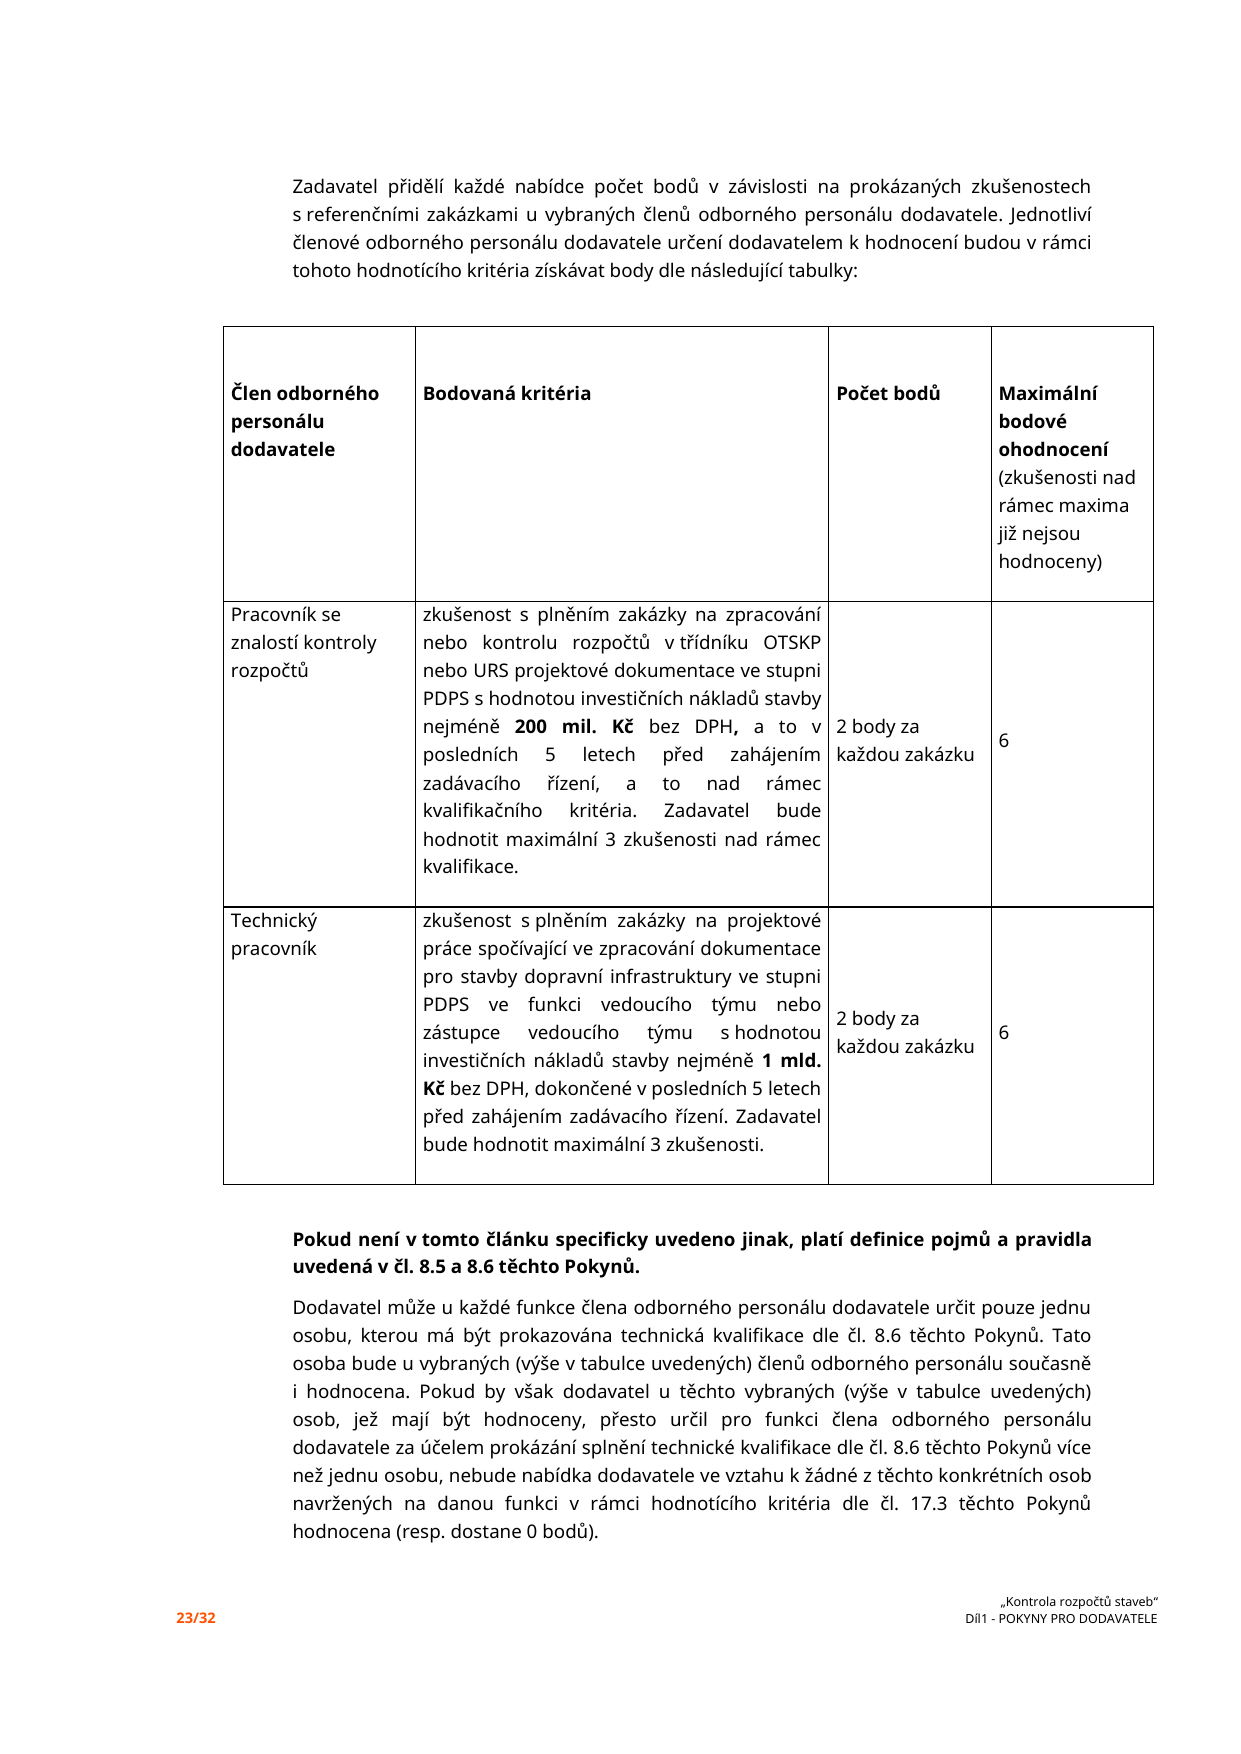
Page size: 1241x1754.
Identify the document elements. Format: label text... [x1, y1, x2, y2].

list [292, 173, 1093, 283]
table_cell 2 body za každou zakázku [829, 602, 991, 906]
table_header Bodovaná kritéria [416, 327, 828, 601]
table_header Člen odborného personálu dodavatele [224, 327, 415, 601]
table_header Počet bodů [829, 327, 991, 601]
table_cell 2 body za každou zakázku [829, 908, 991, 1184]
table_cell 6 [992, 908, 1153, 1184]
table_cell Technický pracovník [224, 908, 415, 1184]
table_cell zkušenost s plněním zakázky na projektové práce spočívající ve zpracování dokumentace pro stavby dopravní infrastruktury ve stupni PDPS ve funkci vedoucího týmu nebo zástupce vedoucího týmu s hodnotou investičních nákladů stavby nejméně 1 mld. Kč bez DPH, dokončené v posledních 5 letech před zahájením zadávacího řízení. Zadavatel bude hodnotit maximální 3 zkušenosti. [416, 908, 828, 1184]
table_cell zkušenost s plněním zakázky na zpracování nebo kontrolu rozpočtů v třídníku OTSKP nebo URS projektové dokumentace ve stupni PDPS s hodnotou investičních nákladů stavby nejméně 200 mil. Kč bez DPH, a to v posledních 5 letech před zahájením zadávacího řízení, a to nad rámec kvalifikačního kritéria. Zadavatel bude hodnotit maximální 3 zkušenosti nad rámec kvalifikace. [416, 602, 828, 906]
list Dodavatel může u každé funkce člena odborného personálu dodavatele určit pouze jednu osobu, kterou má být prokazována technická kvalifikace dle čl. 8.6 těchto Pokynů. Tato osoba bude u vybraných (výše v tabulce uvedených) členů odborného personálu současně i hodnocena. Pokud by však dodavatel u těchto vybraných (výše v tabulce uvedených) osob, jež mají být hodnoceny, přesto určil pro funkci člena odborného personálu dodavatele za účelem prokázání splnění technické kvalifikace dle čl. 8.6 těchto Pokynů více než jednu osobu, nebude nabídka dodavatele ve vztahu k žádné z těchto konkrétních osob navržených na danou funkci v rámci hodnotícího kritéria dle čl. 17.3 těchto Pokynů hodnocena (resp. dostane 0 bodů). [292, 1294, 1093, 1544]
table_header Maximální bodové ohodnocení (zkušenosti nad rámec maxima již nejsou hodnoceny) [992, 327, 1153, 601]
table_cell Pracovník se znalostí kontroly rozpočtů [224, 602, 415, 906]
list Pokud není v tomto článku specificky uvedeno jinak, platí definice pojmů a pravidla uvedená v čl. 8.5 a 8.6 těchto Pokynů. [292, 1226, 1093, 1279]
table_cell 6 [992, 602, 1153, 906]
